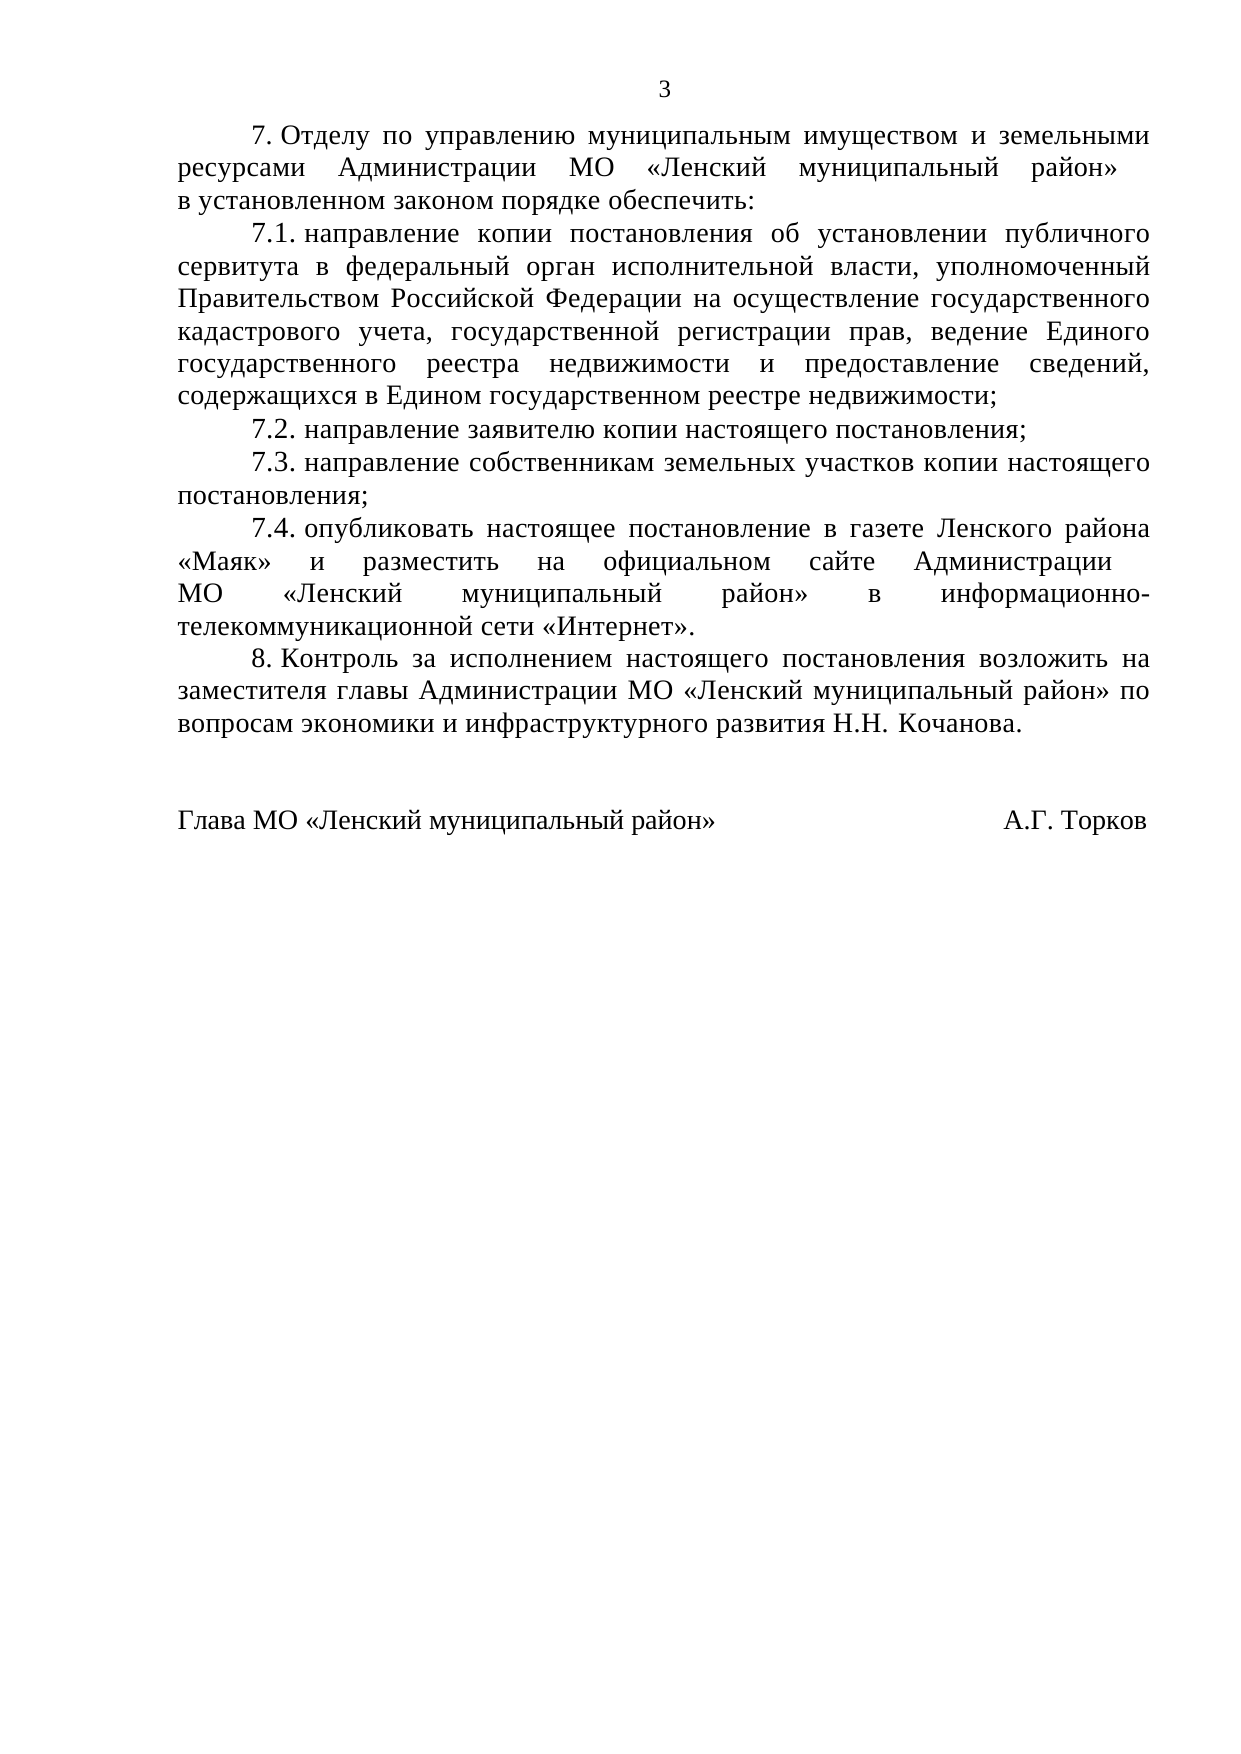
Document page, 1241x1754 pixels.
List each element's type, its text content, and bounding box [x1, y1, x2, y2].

list направление собственникам земельных участков копии настоящего постановления; [177, 444, 1152, 510]
list направление копии постановления об установлении публичного сервитута в федеральный орган исполнительной власти, уполномоченный Правительством Российской Федерации на осуществление государственного кадастрового учета, государственной регистрации прав, ведение Единого государственного реестра недвижимости и предоставление сведений, содержащихся в Едином государственном реестре недвижимости; [177, 215, 1152, 411]
text Глава МО «Ленский муниципальный район» А.Г. Торков [177, 803, 1152, 835]
list Отделу по управлению муниципальным имуществом и земельными ресурсами Администрации МО «Ленский муниципальный район» в установленном законом порядке обеспечить: [177, 118, 1152, 215]
list Контроль за исполнением настоящего постановления возложить на заместителя главы Администрации МО «Ленский муниципальный район» по вопросам экономики и инфраструктурного развития Н.Н. Кочанова. [177, 641, 1152, 738]
list направление заявителю копии настоящего постановления; [177, 411, 1152, 444]
list опубликовать настоящее постановление в газете Ленского района «Маяк» и разместить на официальном сайте Администрации МО «Ленский муниципальный район» в информационно-телекоммуникационной сети «Интернет». [177, 510, 1152, 641]
